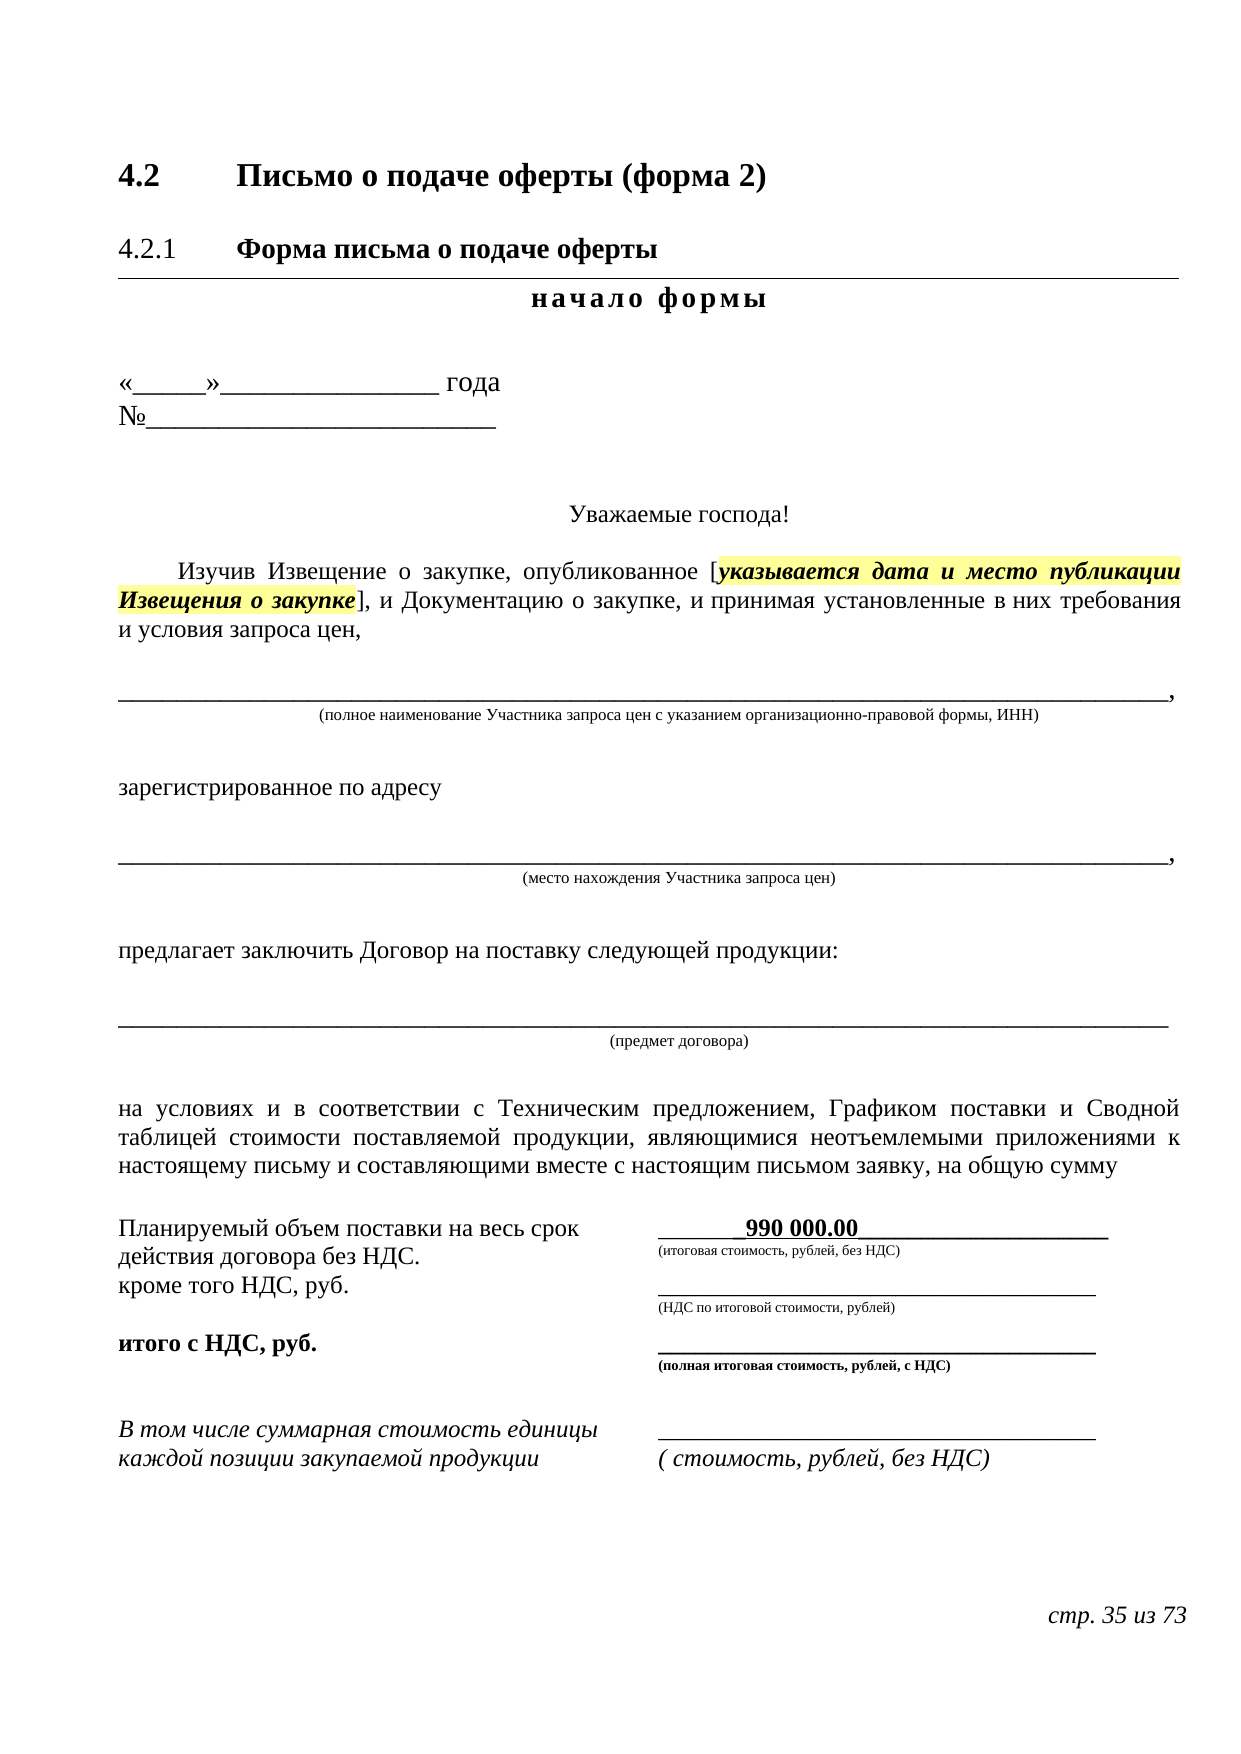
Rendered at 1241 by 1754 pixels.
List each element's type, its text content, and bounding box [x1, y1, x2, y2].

table_cell ___________________________________ ( стоимость, рублей, без НДС) [647, 1385, 1187, 1471]
table_cell ___________________________________ (полная итоговая стоимость, рублей, с НДС) [647, 1328, 1187, 1385]
text (место нахождения Участника запроса цен) [118, 868, 1181, 901]
table_cell кроме того НДС, руб. [107, 1270, 647, 1328]
text ________________________________________________________________________, [118, 834, 1181, 868]
table_cell ___________________________________ (НДС по итоговой стоимости, рублей) [647, 1270, 1187, 1328]
text начало формы [118, 279, 1179, 314]
text ________________________________________________________________________, [118, 671, 1181, 705]
table_header Планируемый объем поставки на весь срок действия договора без НДС. [107, 1213, 647, 1270]
text ________________________________________________________________________ [118, 997, 1181, 1031]
table_header _______990 000.00____________________ (итоговая стоимость, рублей, без НДС) [647, 1213, 1187, 1270]
text Изучив Извещение о закупке, опубликованное [указывается дата и место публикации Извещения о закупке], и Документацию о закупке, и принимая установленные в них требования и условия запроса цен, [118, 556, 1181, 642]
text предлагает заключить Договор на поставку следующей продукции: [118, 935, 1181, 963]
text Уважаемые господа! [118, 499, 1181, 527]
table_cell В том числе суммарная стоимость единицы каждой позиции закупаемой продукции [107, 1385, 647, 1471]
text №________________________ [118, 398, 635, 432]
text на условиях и в соответствии с Техническим предложением, Графиком поставки и Сводной таблицей стоимости поставляемой продукции, являющимися неотъемлемыми приложениями к настоящему письму и составляющими вместе с настоящим письмом заявку, на общую сумму [118, 1093, 1181, 1179]
text (полное наименование Участника запроса цен с указанием организационно-правовой формы, ИНН) [118, 705, 1181, 738]
table_cell итого с НДС, руб. [107, 1328, 647, 1385]
text зарегистрированное по адресу [118, 772, 1181, 801]
text Форма письма о подаче оферты [118, 231, 1181, 265]
text (предмет договора) [118, 1031, 1181, 1064]
text «_____»_______________ года [118, 364, 635, 398]
